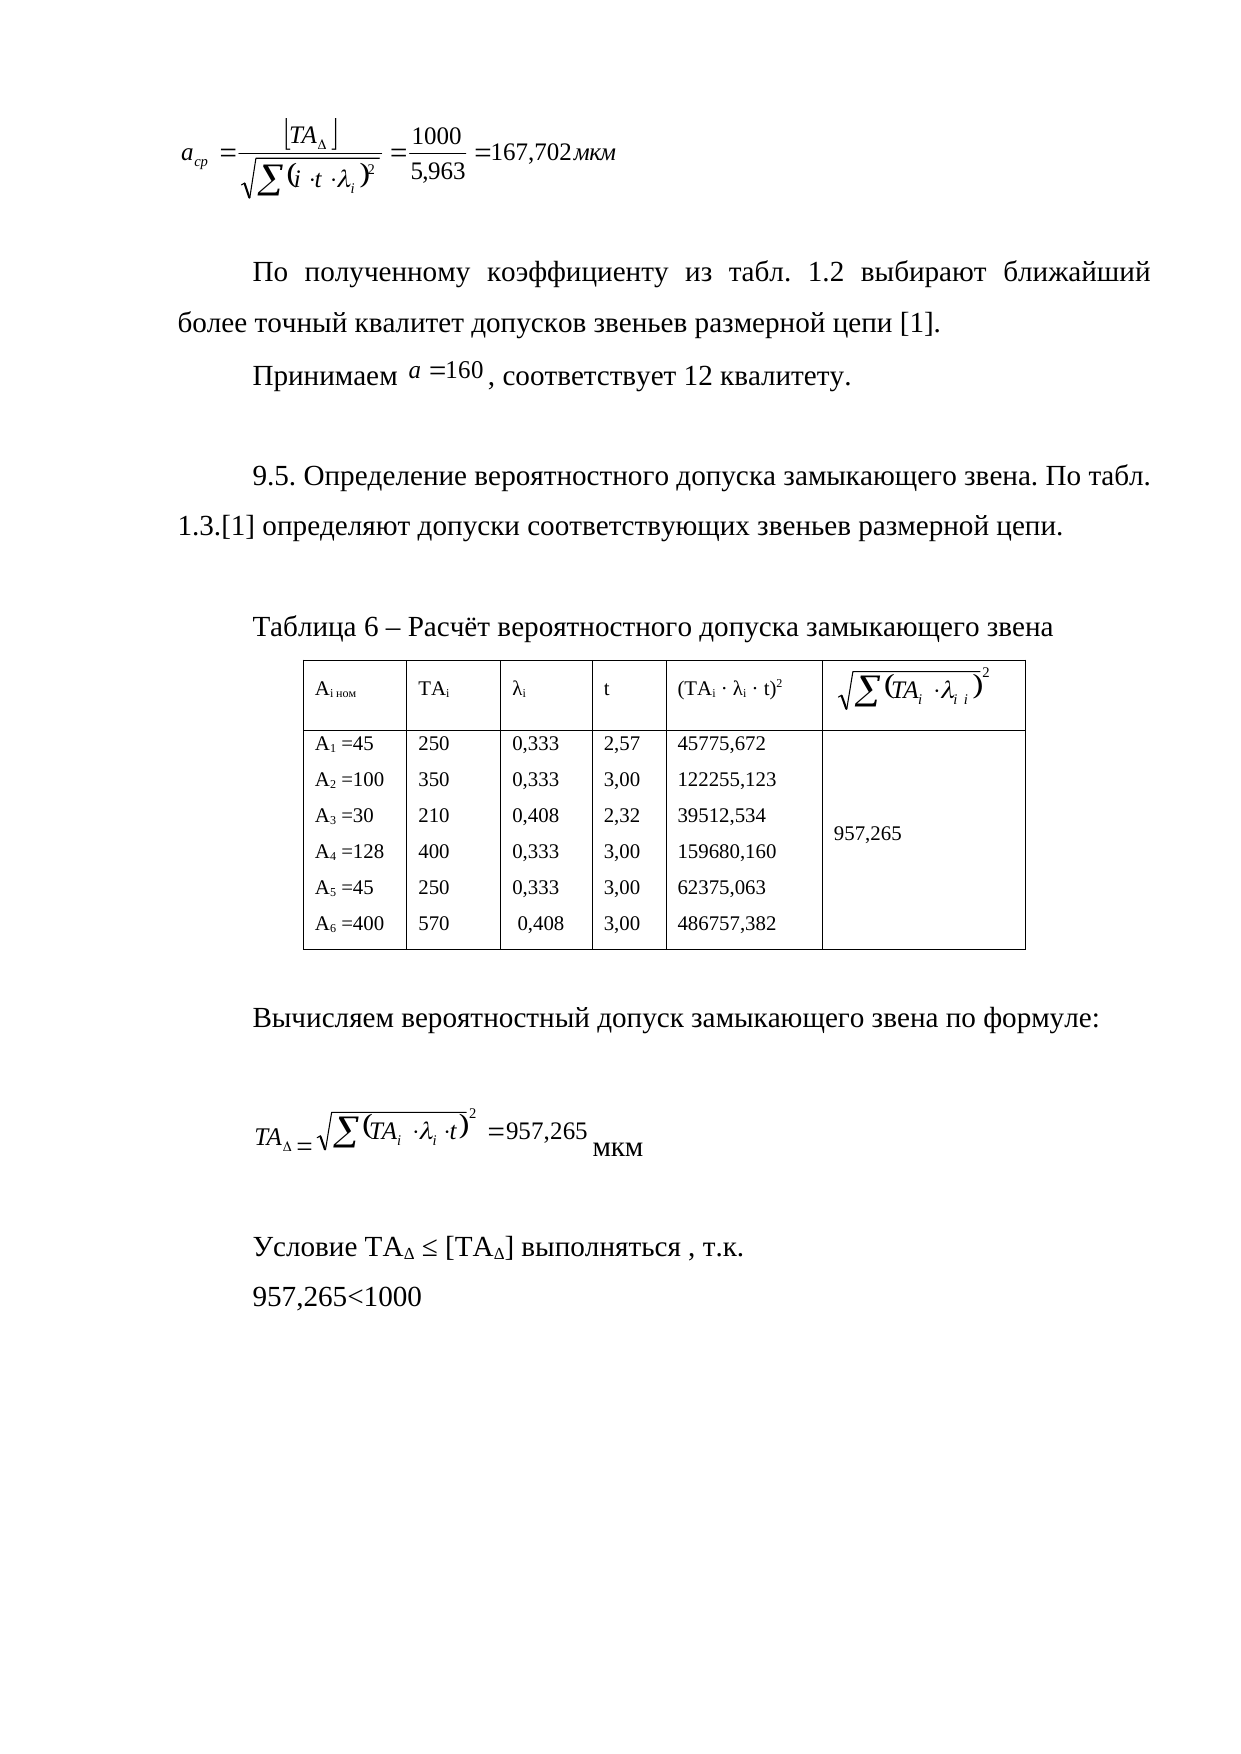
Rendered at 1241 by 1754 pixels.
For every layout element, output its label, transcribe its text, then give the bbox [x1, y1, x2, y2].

text Таблица 6 – Расчёт вероятностного допуска замыкающего звена [177, 609, 1152, 643]
table_cell 250 350 210 400 250 570 [407, 731, 500, 949]
table_header Аi ном [304, 661, 406, 729]
table_header t [593, 661, 666, 729]
table_cell 0,333 0,333 0,408 0,333 0,333 0,408 [501, 731, 592, 949]
table_cell 2,57 3,00 2,32 3,00 3,00 3,00 [593, 731, 666, 949]
table_cell А1 =45 А2 =100 А3 =30 А4 =128 А5 =45 А6 =400 [304, 731, 406, 949]
text 9.5. Определение вероятностного допуска замыкающего звена. По табл. 1.3.[1] определяют допуски соответствующих звеньев размерной цепи. [177, 458, 1152, 542]
table_header λi [501, 661, 592, 729]
table_cell 45775,672 122255,123 39512,534 159680,160 62375,063 486757,382 [667, 731, 822, 949]
text Принимаем , соответствует 12 квалитету. [177, 355, 1152, 391]
table_header [823, 661, 1025, 729]
text 957,265<1000 [177, 1279, 1152, 1313]
text По полученному коэффициенту из табл. 1.2 выбирают ближайший более точный квалитет допусков звеньев размерной цепи [1]. [177, 254, 1152, 338]
text =мкм [177, 1101, 1152, 1162]
table_header (TAi · λi · t)2 [667, 661, 822, 729]
text Условие ТАΔ ≤ [ТАΔ] выполняться , т.к. [177, 1229, 1152, 1263]
table_cell 957,265 [823, 731, 1025, 949]
text Вычисляем вероятностный допуск замыкающего звена по формуле: [177, 1001, 1152, 1034]
table_header TAi [407, 661, 500, 729]
